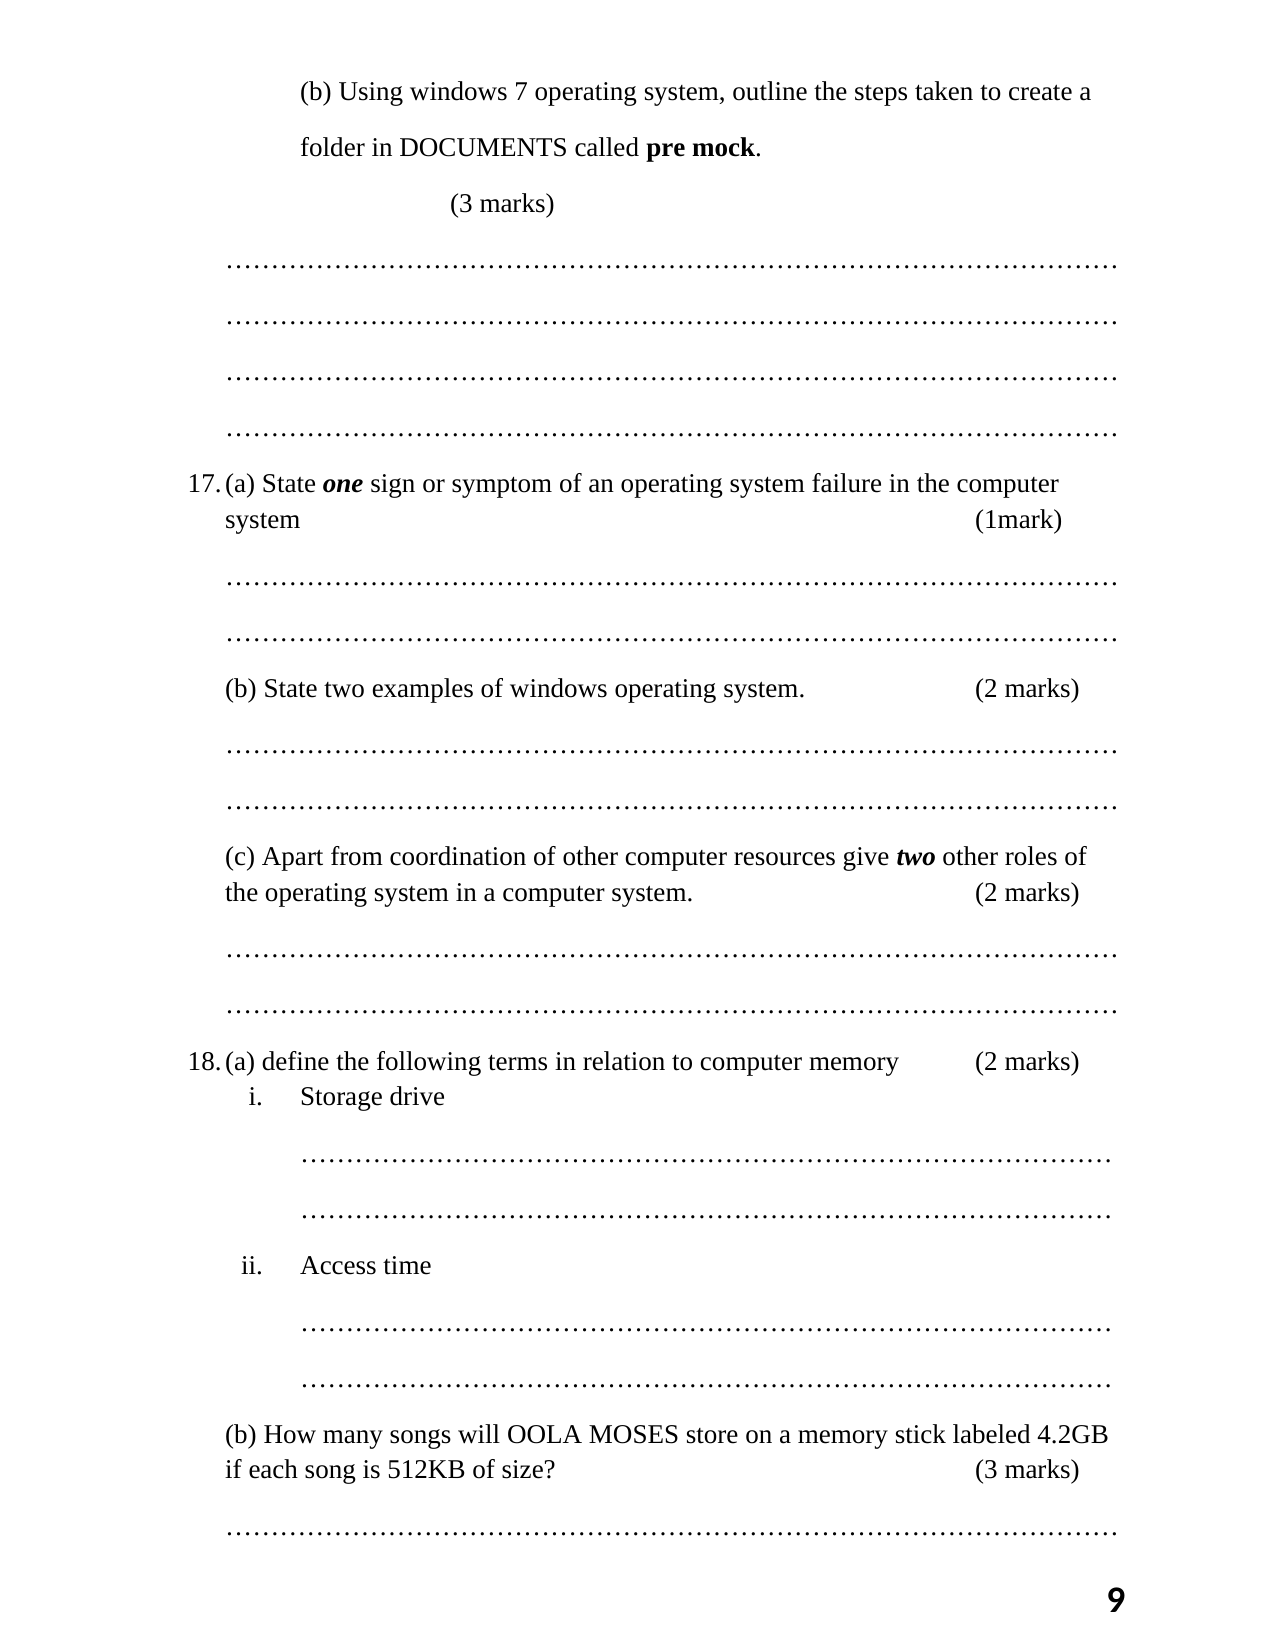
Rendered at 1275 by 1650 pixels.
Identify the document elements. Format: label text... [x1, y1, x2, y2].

text ……………………………………………………………………………………… [225, 933, 1125, 964]
text ……………………………………………………………………………… [300, 1137, 1125, 1168]
list (b) State two examples of windows operating system. (2 marks) [225, 672, 1125, 703]
list Access time [262, 1249, 1125, 1280]
text ……………………………………………………………………………………… [225, 989, 1125, 1020]
text ……………………………………………………………………………………… [225, 355, 1125, 386]
text ……………………………………………………………………………………… [225, 616, 1125, 647]
list Storage drive [262, 1080, 1125, 1112]
text ……………………………………………………………………………………… [225, 728, 1125, 759]
text ……………………………………………………………………………… [300, 1193, 1125, 1224]
list (a) define the following terms in relation to computer memory (2 marks) [187, 1045, 1125, 1076]
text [225, 1510, 1125, 1541]
text (b) Using windows 7 operating system, outline the steps taken to create a folder in DOCUMENTS called pre mock. (3 marks) [300, 75, 1125, 218]
text ……………………………………………………………………………………… [225, 243, 1125, 274]
list (c) Apart from coordination of other computer resources give two other roles of the operating system in a computer system. (2 marks) [225, 840, 1125, 907]
text ……………………………………………………………………………………… [225, 559, 1125, 591]
list (a) State one sign or symptom of an operating system failure in the computer system (1mark) [187, 467, 1125, 534]
text ……………………………………………………………………………………… [225, 299, 1125, 330]
text ……………………………………………………………………………… [300, 1306, 1125, 1337]
text ……………………………………………………………………………………… [225, 411, 1125, 442]
text ……………………………………………………………………………………… [225, 784, 1125, 815]
text ……………………………………………………………………………… [300, 1362, 1125, 1393]
list (b) How many songs will OOLA MOSES store on a memory stick labeled 4.2GB if each song is 512KB of size? (3 marks) [225, 1418, 1125, 1484]
